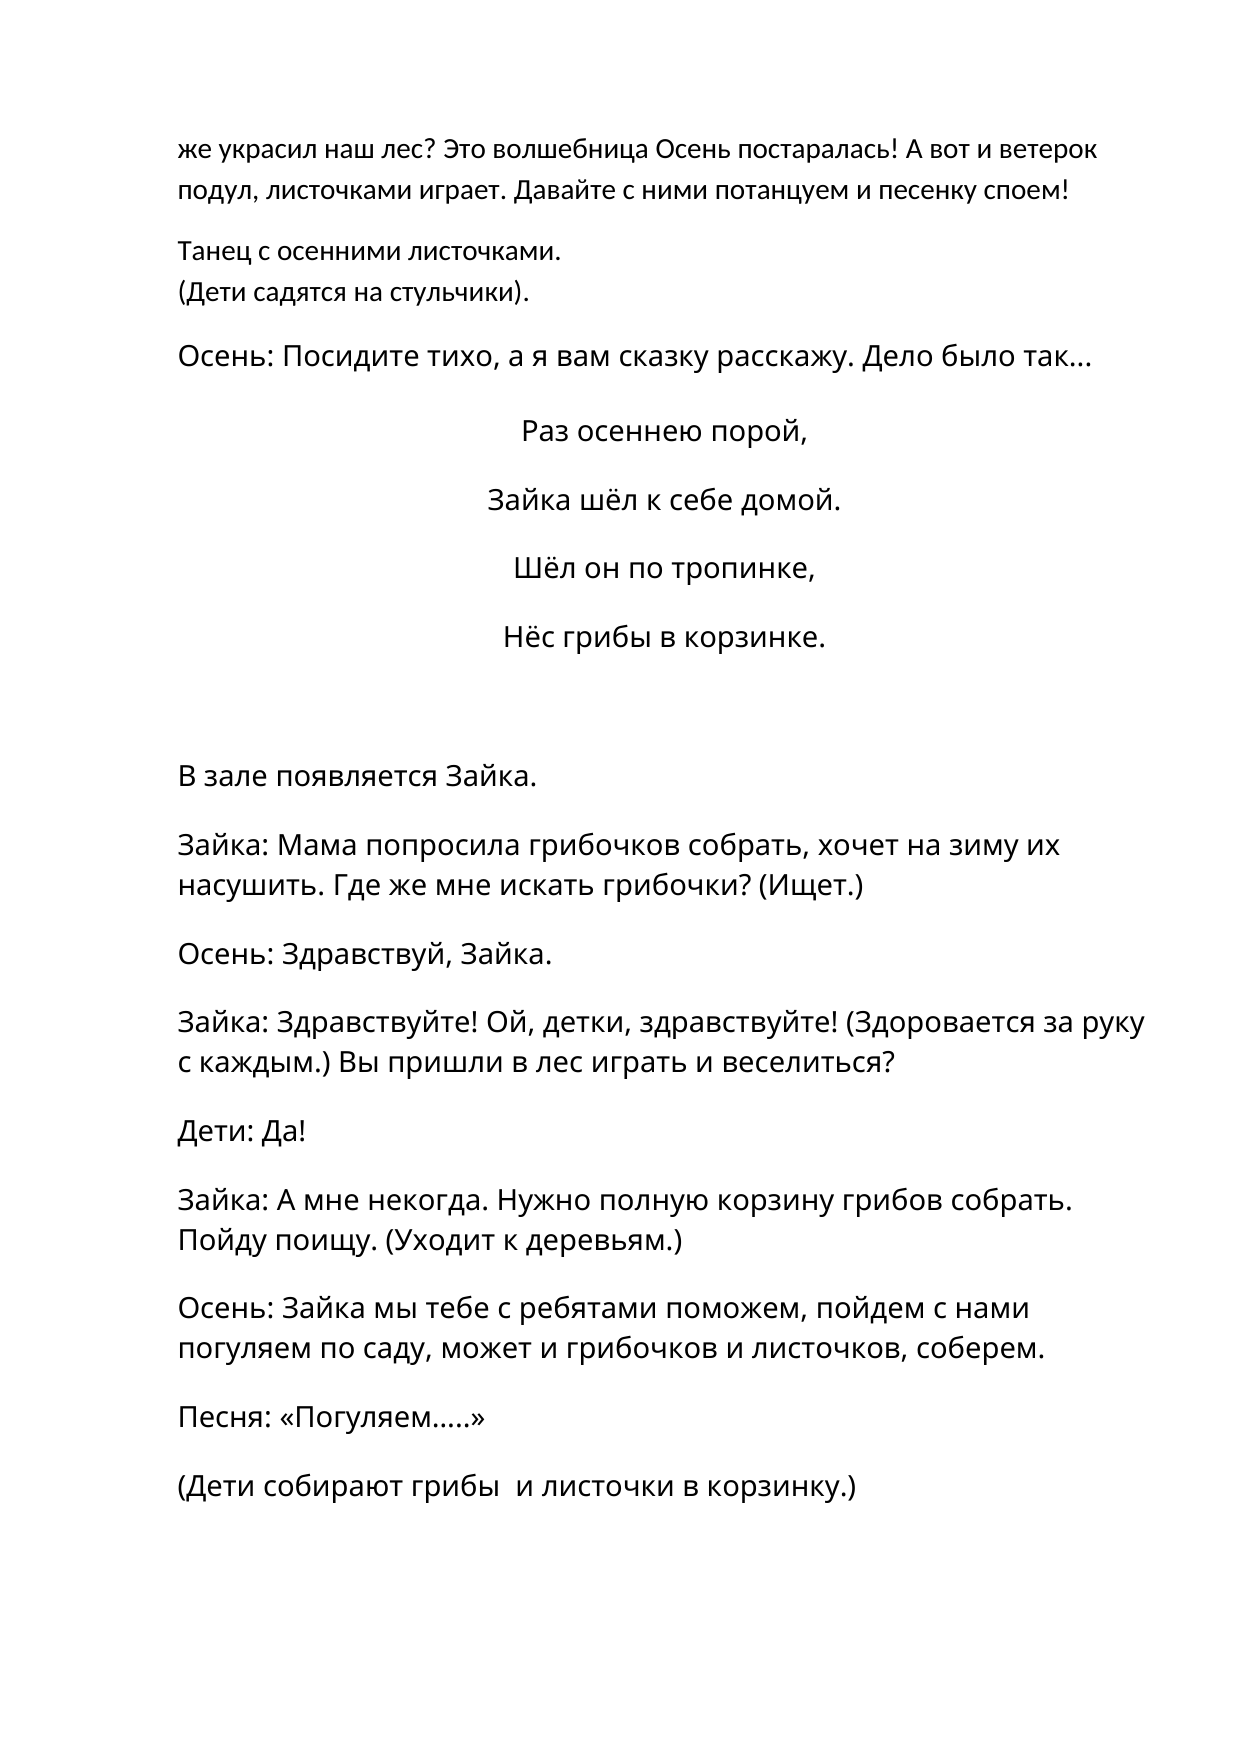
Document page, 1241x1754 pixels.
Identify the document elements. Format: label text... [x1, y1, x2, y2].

text Осень: Здравствуй, Зайка. [177, 933, 1152, 973]
text Раз осеннею порой, [177, 410, 1152, 450]
text Зайка: Мама попросила грибочков собрать, хочет на зиму их насушить. Где же мне искать грибочки? (Ищет.) [177, 824, 1152, 904]
text Шёл он по тропинке, [177, 548, 1152, 587]
text Зайка: Здравствуйте! Ой, детки, здравствуйте! (Здоровается за руку с каждым.) Вы пришли в лес играть и веселиться? [177, 1002, 1152, 1081]
text (Дети собирают грибы и листочки в корзинку.) [177, 1465, 1152, 1505]
text В зале появляется Зайка. [177, 756, 1152, 795]
text Дети: Да! [177, 1110, 1152, 1150]
text Танец с осенними листочками. (Дети садятся на стульчики). [177, 232, 1152, 309]
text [177, 130, 1152, 206]
text Нёс грибы в корзинке. [177, 617, 1152, 656]
text Осень: Зайка мы тебе с ребятами поможем, пойдем с нами погуляем по саду, может и грибочков и листочков, соберем. [177, 1288, 1152, 1367]
text Зайка шёл к себе домой. [177, 479, 1152, 518]
text Зайка: А мне некогда. Нужно полную корзину грибов собрать. Пойду поищу. (Уходит к деревьям.) [177, 1179, 1152, 1258]
text Песня: «Погуляем…..» [177, 1396, 1152, 1436]
text Осень: Посидите тихо, а я вам сказку расскажу. Дело было так... [177, 335, 1152, 375]
